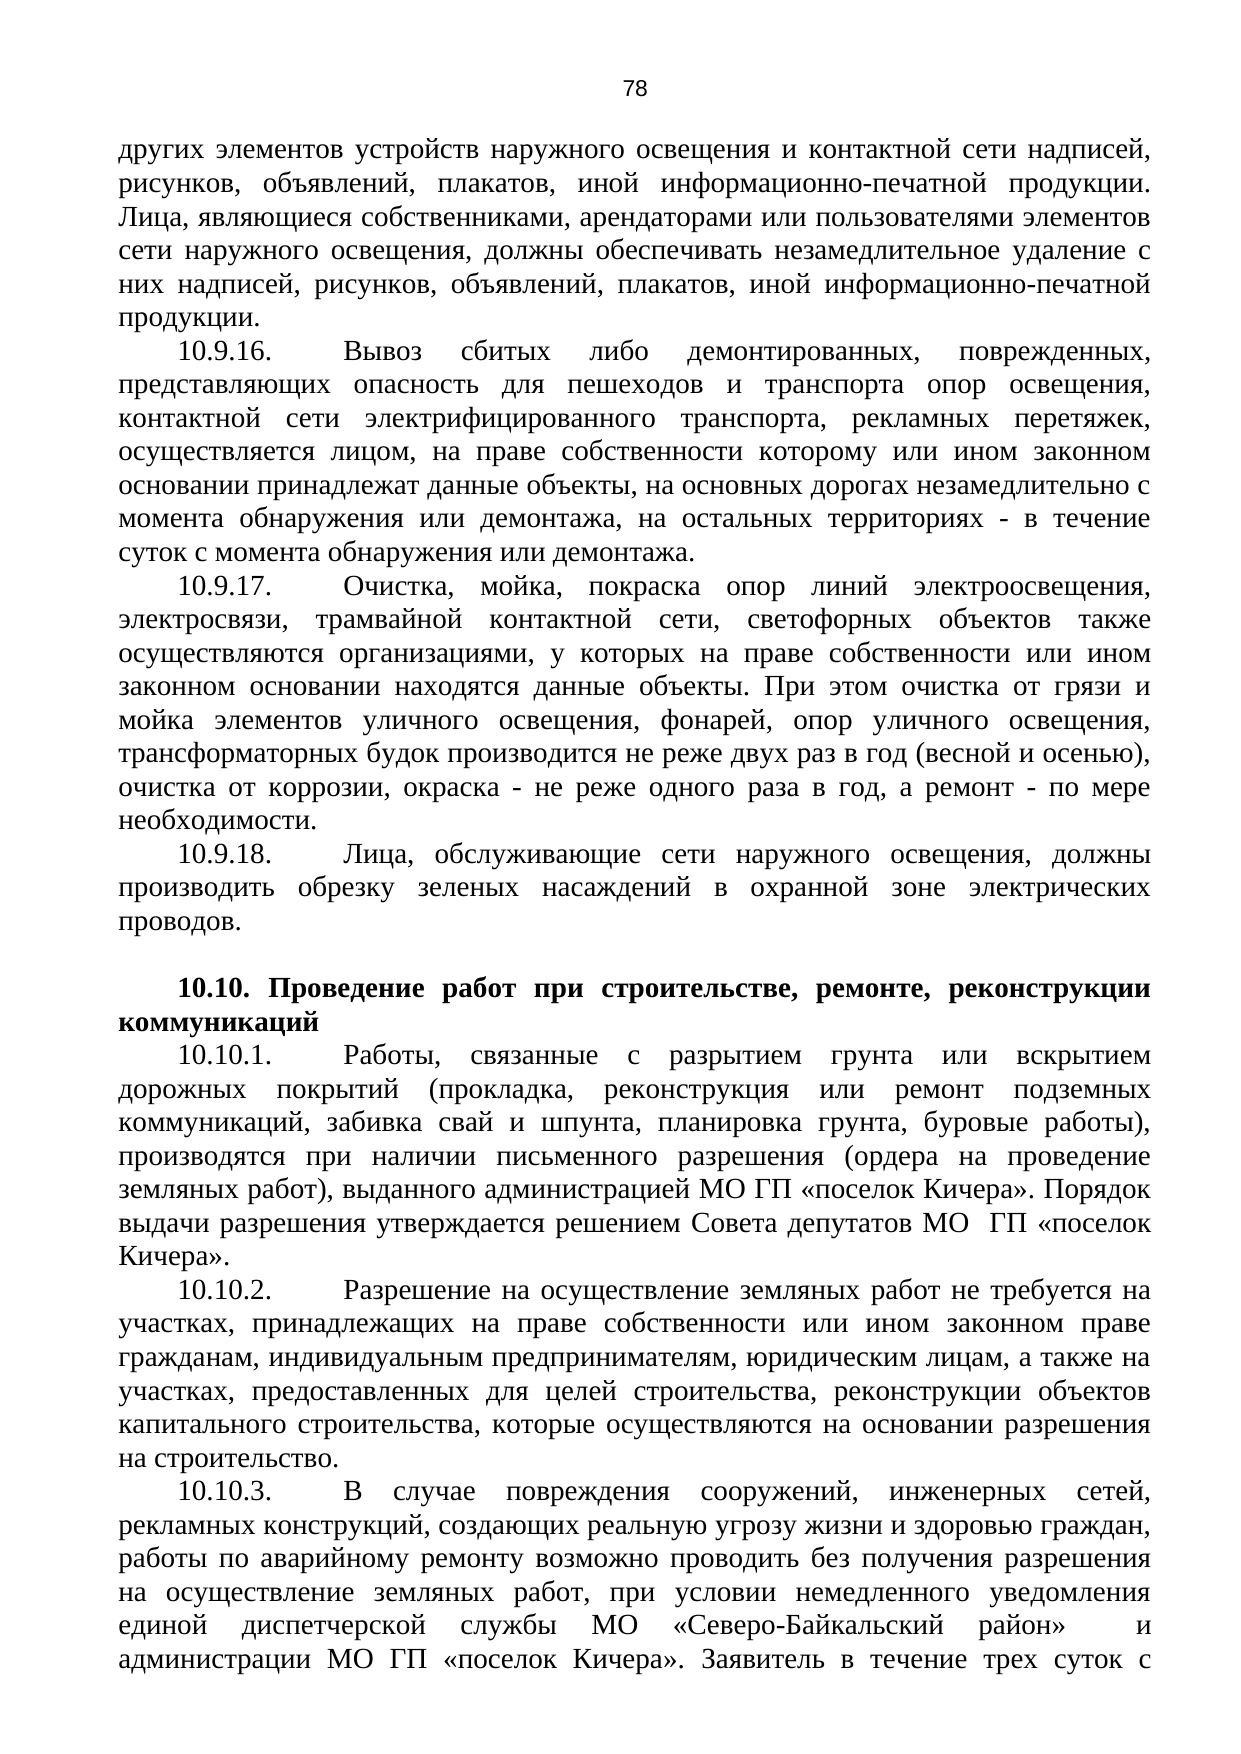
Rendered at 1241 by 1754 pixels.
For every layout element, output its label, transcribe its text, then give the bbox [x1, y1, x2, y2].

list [118, 1473, 1152, 1674]
list Лица, обслуживающие сети наружного освещения, должны производить обрезку зеленых насаждений в охранной зоне электрических проводов. [118, 836, 1152, 937]
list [118, 132, 1152, 333]
list Проведение работ при строительстве, ремонте, реконструкции коммуникаций [118, 970, 1152, 1037]
list Разрешение на осуществление земляных работ не требуется на участках, принадлежащих на праве собственности или ином законном праве гражданам, индивидуальным предпринимателям, юридическим лицам, а также на участках, предоставленных для целей строительства, реконструкции объектов капитального строительства, которые осуществляются на основании разрешения на строительство. [118, 1272, 1152, 1473]
list Очистка, мойка, покраска опор линий электроосвещения, электросвязи, трамвайной контактной сети, светофорных объектов также осуществляются организациями, у которых на праве собственности или ином законном основании находятся данные объекты. При этом очистка от грязи и мойка элементов уличного освещения, фонарей, опор уличного освещения, трансформаторных будок производится не реже двух раз в год (весной и осенью), очистка от коррозии, окраска - не реже одного раза в год, а ремонт - по мере необходимости. [118, 568, 1152, 836]
list Работы, связанные с разрытием грунта или вскрытием дорожных покрытий (прокладка, реконструкция или ремонт подземных коммуникаций, забивка свай и шпунта, планировка грунта, буровые работы), производятся при наличии письменного разрешения (ордера на проведение земляных работ), выданного администрацией МО ГП «поселок Кичера». Порядок выдачи разрешения утверждается решением Совета депутатов МО ГП «поселок Кичера». [118, 1037, 1152, 1272]
list Вывоз сбитых либо демонтированных, поврежденных, представляющих опасность для пешеходов и транспорта опор освещения, контактной сети электрифицированного транспорта, рекламных перетяжек, осуществляется лицом, на праве собственности которому или ином законном основании принадлежат данные объекты, на основных дорогах незамедлительно с момента обнаружения или демонтажа, на остальных территориях - в течение суток с момента обнаружения или демонтажа. [118, 333, 1152, 568]
